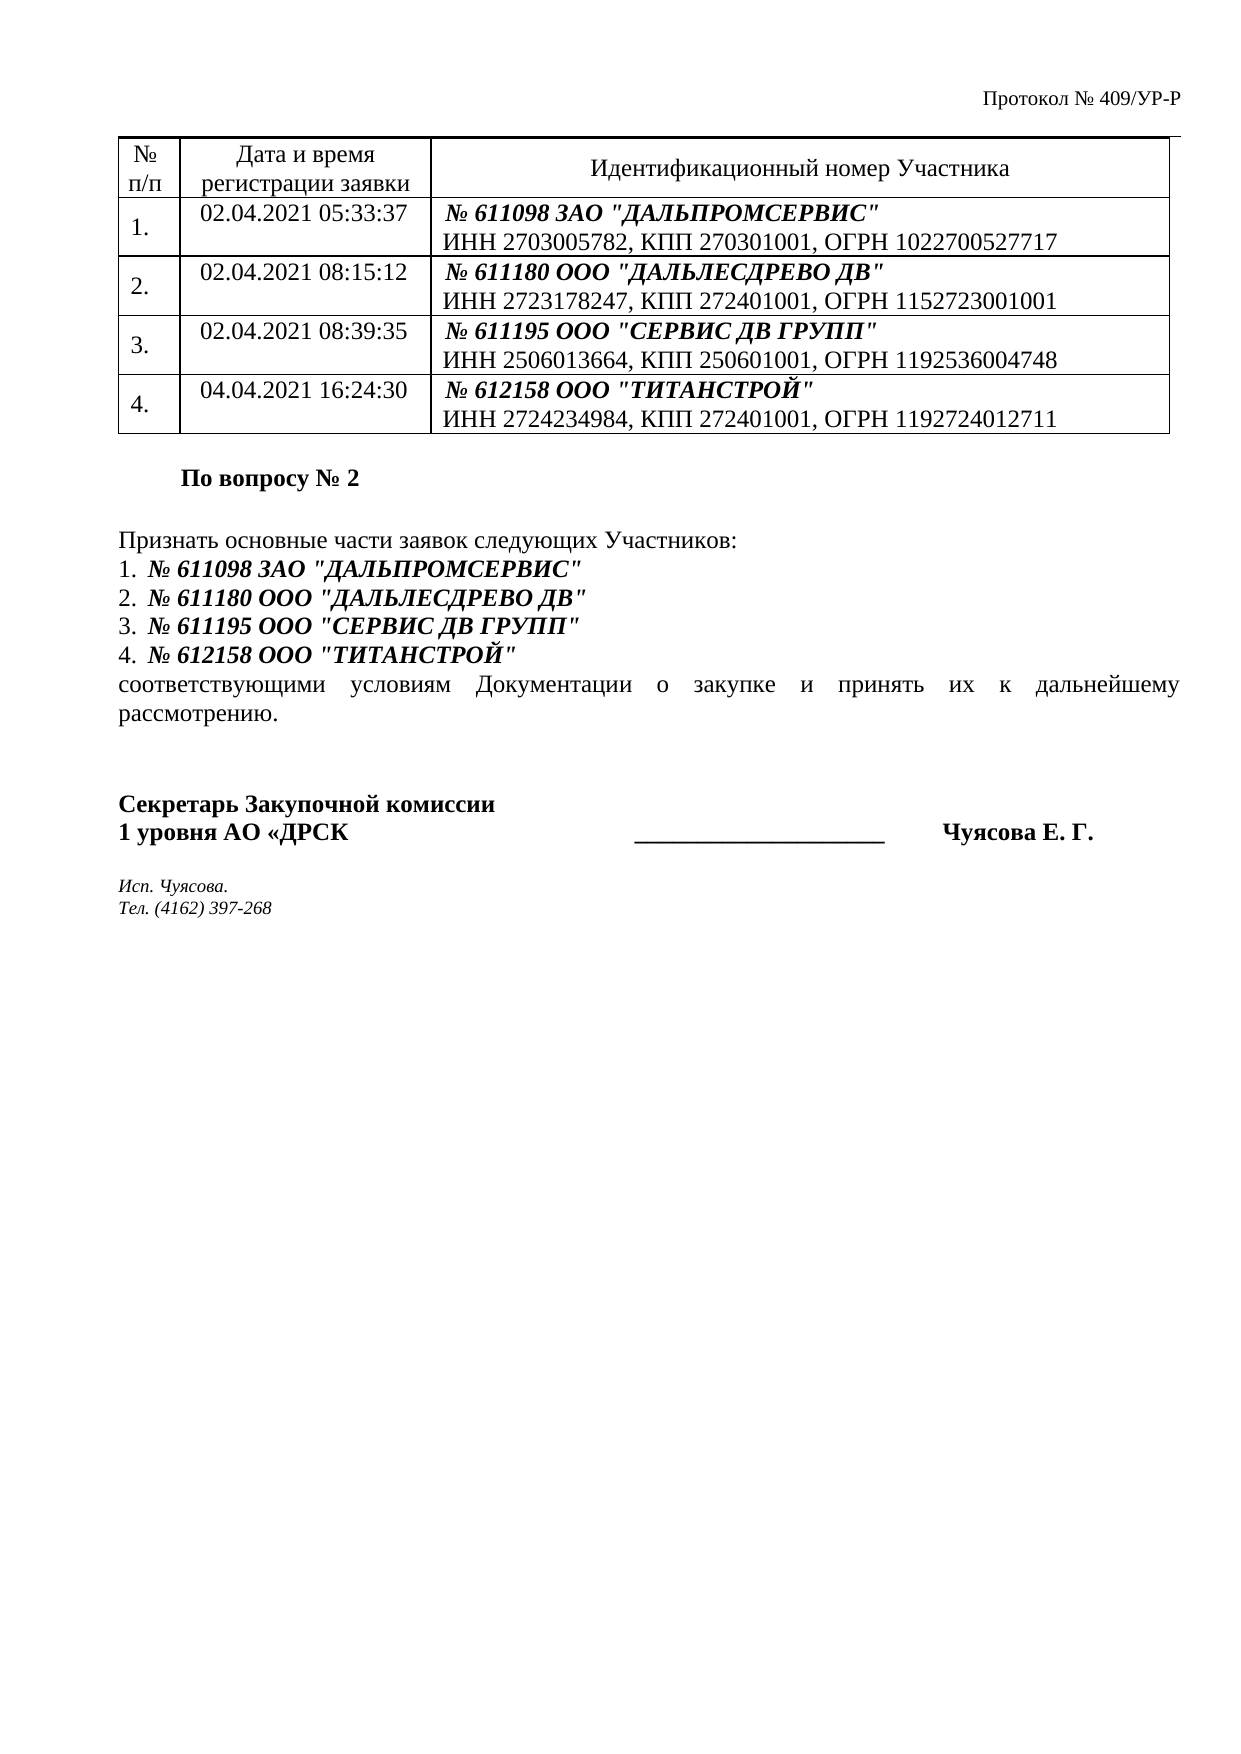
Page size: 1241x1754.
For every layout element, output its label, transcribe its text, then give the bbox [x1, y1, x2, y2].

text 1 уровня АО «ДРСК ____________________ Чуясова Е. Г. [118, 817, 1181, 846]
table_cell [119, 375, 179, 433]
list № 612158 ООО "ТИТАНСТРОЙ" [118, 640, 1181, 669]
table_header Идентификационный номер Участника [432, 139, 1169, 196]
table_cell [119, 257, 179, 314]
table_cell № 611195 ООО "СЕРВИС ДВ ГРУПП" ИНН 2506013664, КПП 250601001, ОГРН 1192536004748 [432, 316, 1169, 373]
table_cell № 611098 ЗАО "ДАЛЬПРОМСЕРВИС" ИНН 2703005782, КПП 270301001, ОГРН 1022700527717 [432, 198, 1169, 255]
table_cell [119, 198, 179, 255]
list № 611195 ООО "СЕРВИС ДВ ГРУПП" [118, 611, 1181, 640]
text По вопросу № 2 [118, 463, 1181, 492]
table_cell № 612158 ООО "ТИТАНСТРОЙ" ИНН 2724234984, КПП 272401001, ОГРН 1192724012711 [432, 375, 1169, 433]
table_cell 02.04.2021 08:39:35 [181, 316, 430, 373]
table_cell 04.04.2021 16:24:30 [181, 375, 430, 433]
table_header № п/п [119, 139, 179, 196]
list № 611098 ЗАО "ДАЛЬПРОМСЕРВИС" [118, 554, 1181, 583]
table_cell № 611180 ООО "ДАЛЬЛЕСДРЕВО ДВ" ИНН 2723178247, КПП 272401001, ОГРН 1152723001001 [432, 257, 1169, 314]
text Признать основные части заявок следующих Участников: [118, 525, 1181, 554]
table_cell 02.04.2021 05:33:37 [181, 198, 430, 255]
table_header Дата и время регистрации заявки [181, 139, 430, 196]
text Тел. (4162) 397-268 [118, 897, 1181, 918]
table_cell [119, 316, 179, 373]
table_cell 02.04.2021 08:15:12 [181, 257, 430, 314]
list № 611180 ООО "ДАЛЬЛЕСДРЕВО ДВ" [118, 583, 1181, 611]
text Исп. Чуясова. [118, 875, 1181, 897]
text Секретарь Закупочной комиссии [118, 789, 1181, 817]
text соответствующими условиям Документации о закупке и принять их к дальнейшему рассмотрению. [118, 669, 1181, 726]
